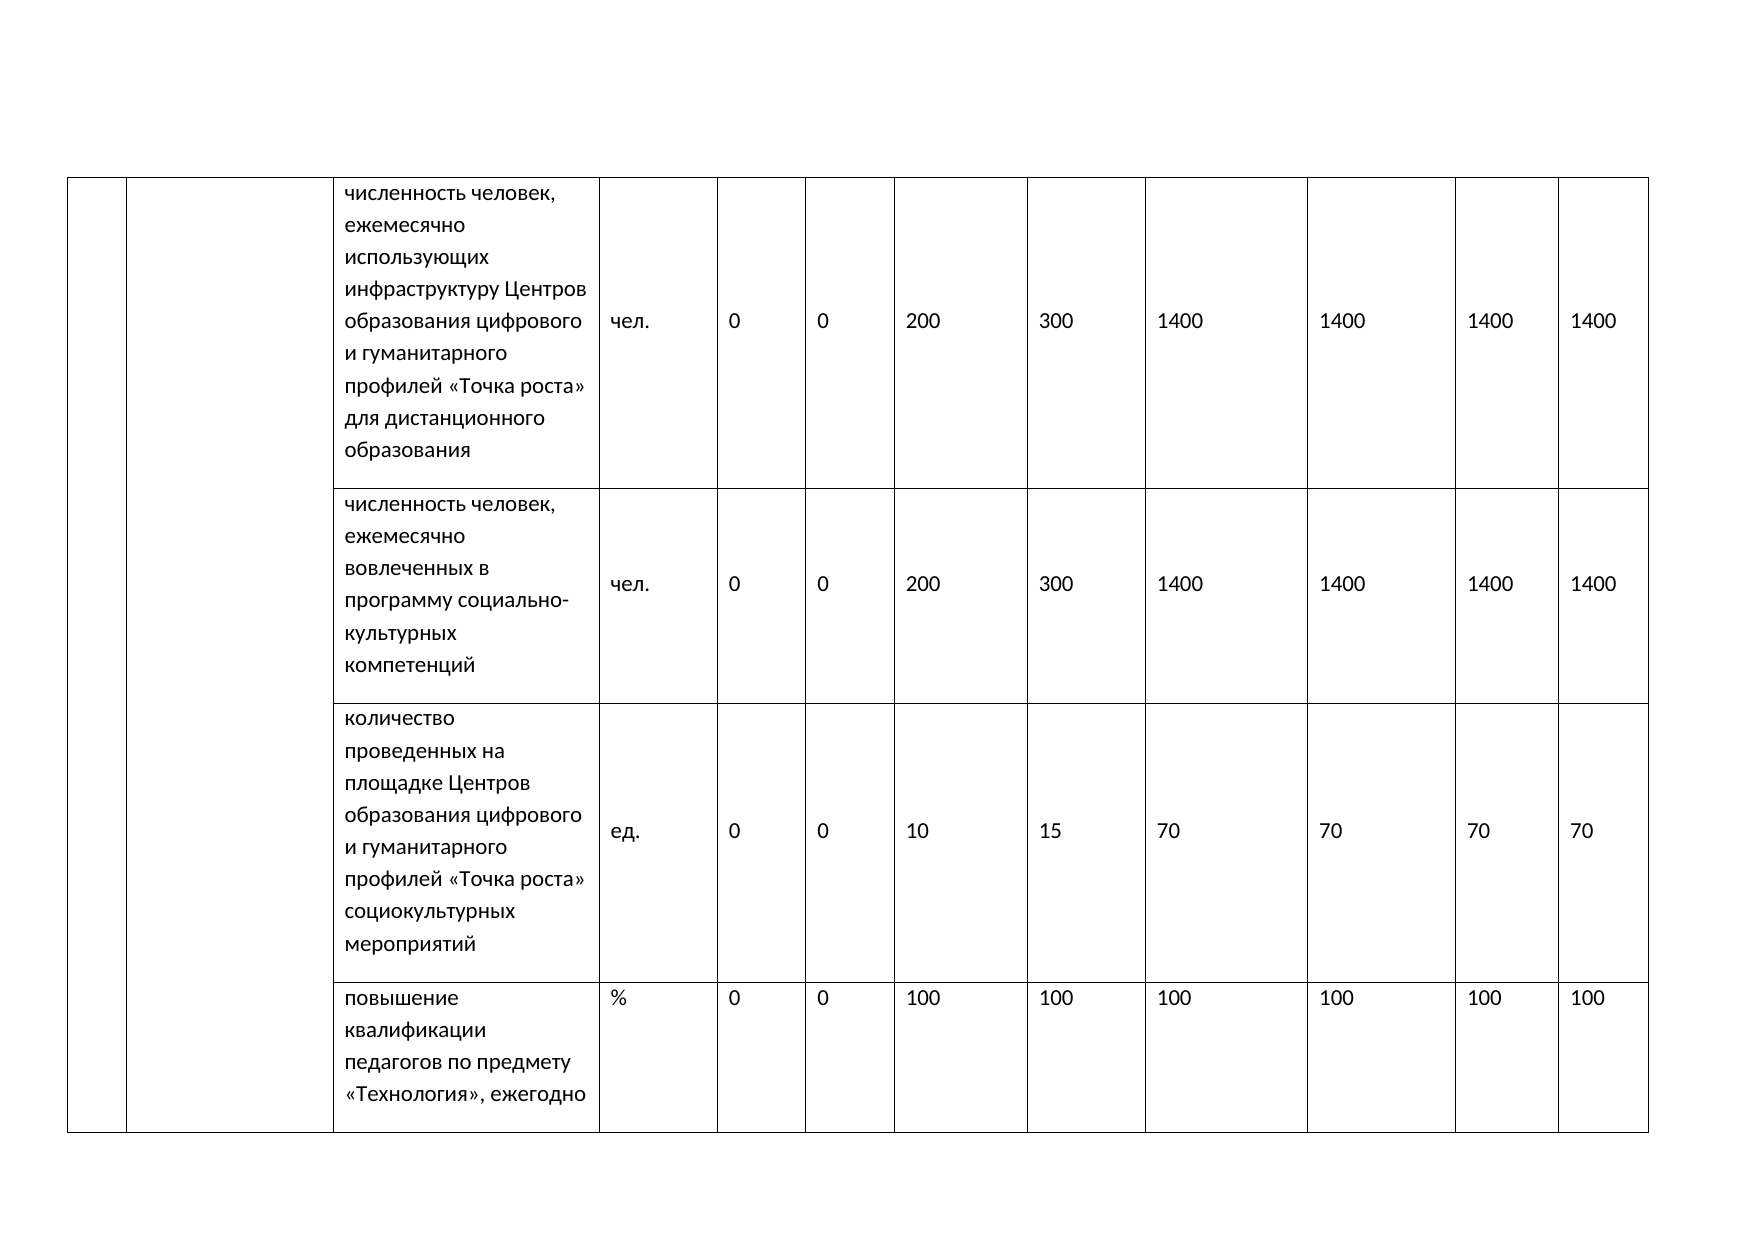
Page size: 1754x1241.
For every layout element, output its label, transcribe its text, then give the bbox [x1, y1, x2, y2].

table_cell 100 [1308, 983, 1455, 1132]
table_cell 1400 [1559, 489, 1648, 702]
table_cell 1400 [1146, 178, 1307, 488]
table_cell 200 [895, 178, 1027, 488]
table_cell 70 [1308, 704, 1455, 982]
table_cell 0 [718, 704, 805, 982]
table_cell 100 [1456, 983, 1558, 1132]
table_cell 15 [1028, 704, 1145, 982]
table_cell 70 [1456, 704, 1558, 982]
table_cell чел. [600, 178, 717, 488]
table_cell 100 [895, 983, 1027, 1132]
table_cell 1400 [1559, 178, 1648, 488]
table_cell 100 [1146, 983, 1307, 1132]
table_cell 0 [806, 704, 894, 982]
table_cell 0 [718, 489, 805, 702]
table_cell 100 [1028, 983, 1145, 1132]
table_cell 10 [895, 704, 1027, 982]
table_cell 200 [895, 489, 1027, 702]
table_cell % [600, 983, 717, 1132]
table_cell 70 [1559, 704, 1648, 982]
table_cell численность человек, ежемесячно вовлеченных в программу социально-культурных компетенций [334, 489, 599, 702]
table_cell 0 [806, 178, 894, 488]
table_cell чел. [600, 489, 717, 702]
table_cell численность человек, ежемесячно использующих инфраструктуру Центров образования цифрового и гуманитарного профилей «Точка роста» для дистанционного образования [334, 178, 599, 488]
table_cell 1400 [1308, 489, 1455, 702]
table_cell 300 [1028, 489, 1145, 702]
table_cell 1400 [1308, 178, 1455, 488]
table_cell 0 [806, 983, 894, 1132]
table_cell 300 [1028, 178, 1145, 488]
table_cell повышение квалификации педагогов по предмету «Технология», ежегодно [334, 983, 599, 1132]
table_cell 1400 [1146, 489, 1307, 702]
table_cell ед. [600, 704, 717, 982]
table_cell 70 [1146, 704, 1307, 982]
table_cell 1400 [1456, 489, 1558, 702]
table_cell 0 [718, 178, 805, 488]
table_cell 0 [806, 489, 894, 702]
table_cell 0 [718, 983, 805, 1132]
table_cell 1400 [1456, 178, 1558, 488]
table_cell 100 [1559, 983, 1648, 1132]
table_cell количество проведенных на площадке Центров образования цифрового и гуманитарного профилей «Точка роста» социокультурных мероприятий [334, 704, 599, 982]
